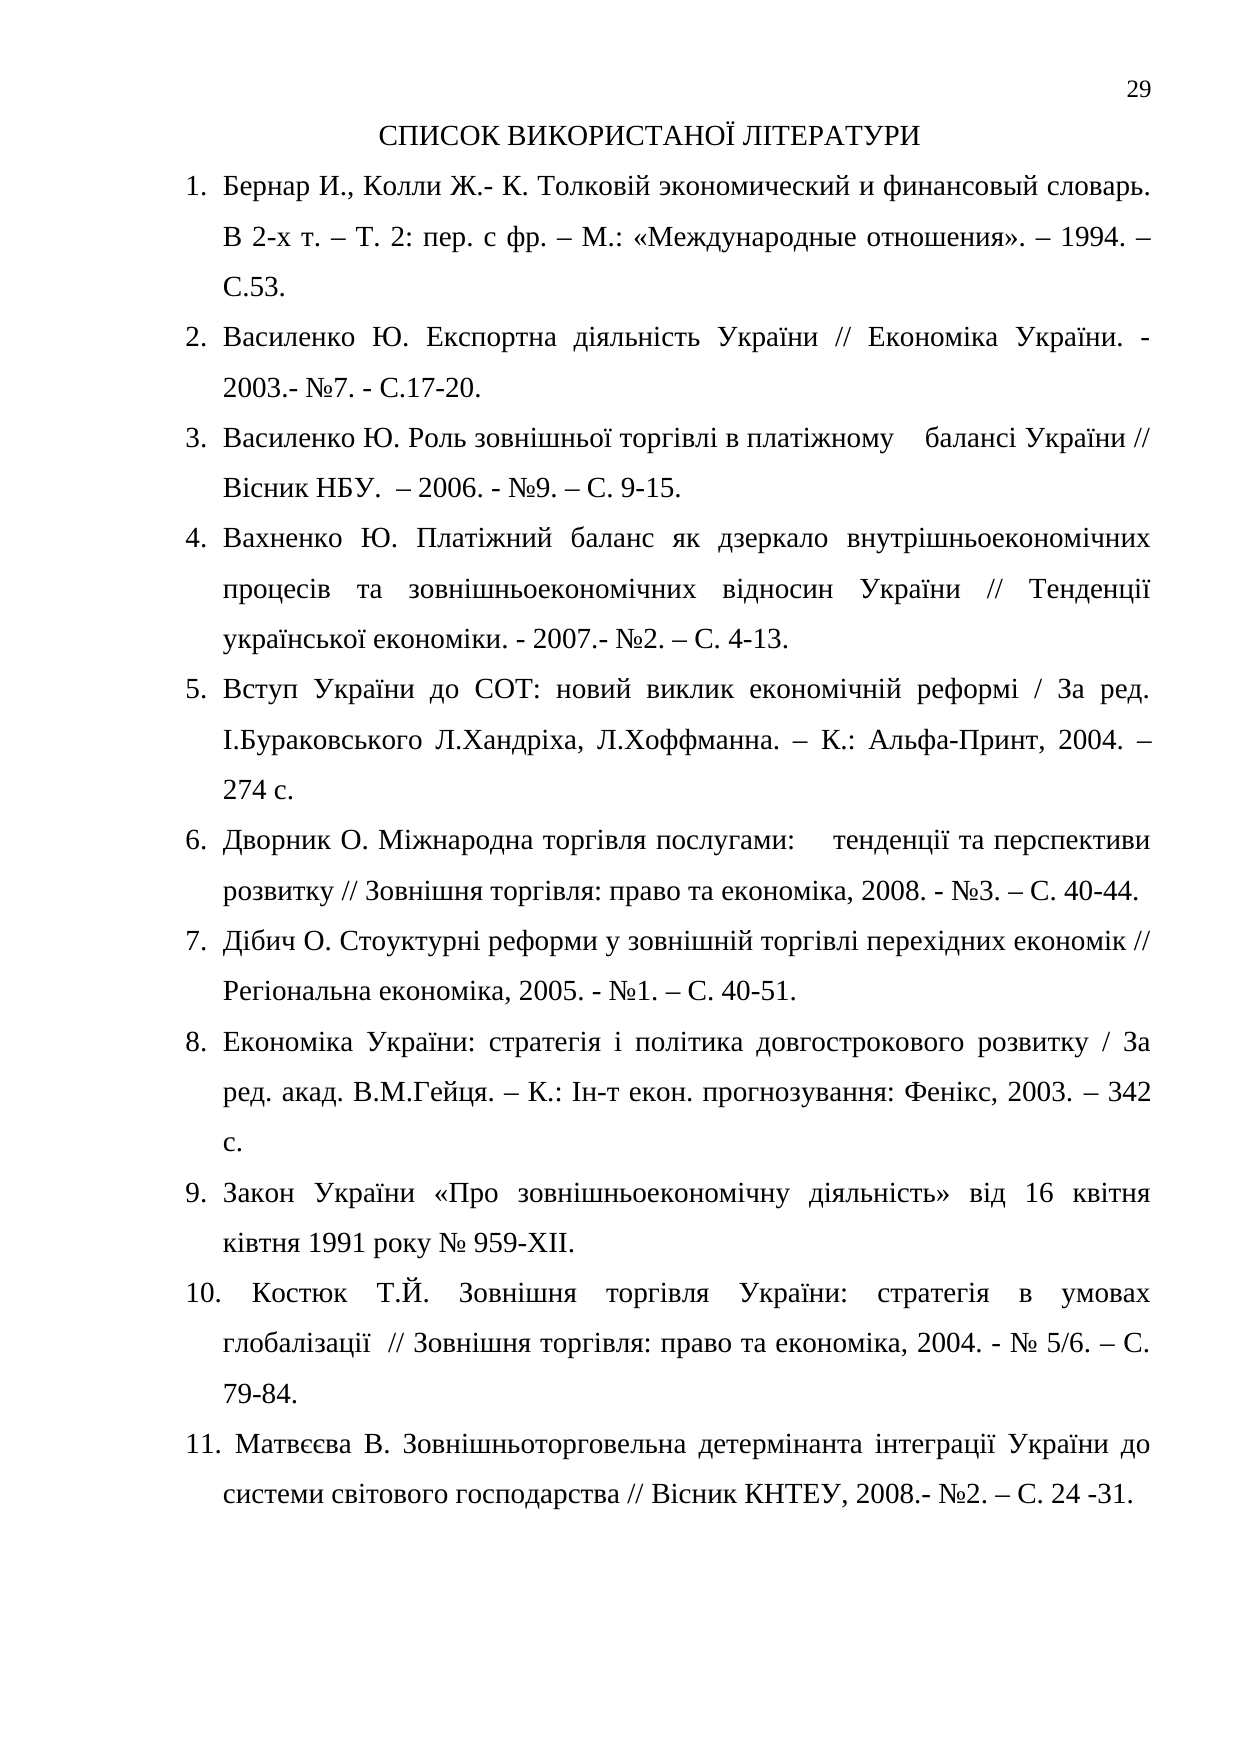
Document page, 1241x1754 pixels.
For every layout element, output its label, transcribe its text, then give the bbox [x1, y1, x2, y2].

list Василенко Ю. Роль зовнішньої торгівлі в платіжному балансі України // Вісник НБУ. – 2006. - №9. – С. 9-15. [185, 420, 1152, 504]
list Дворник О. Міжнародна торгівля послугами: тенденції та перспективи розвитку // Зовнішня торгівля: право та економіка, 2008. - №3. – С. 40-44. [185, 822, 1152, 906]
list Економіка України: стратегія і політика довгострокового розвитку / За ред. акад. В.М.Гейця. – К.: Ін-т екон. прогнозування: Фенікс, 2003. – 342 с. [185, 1024, 1152, 1158]
list Вахненко Ю. Платіжний баланс як дзеркало внутрішньоекономічних процесів та зовнішньоекономічних відносин України // Тенденції української економіки. - 2007.- №2. – С. 4-13. [185, 521, 1152, 655]
list Бернар И., Колли Ж.- К. Толковій экономический и финансовый словарь. В 2-х т. – Т. 2: пер. с фр. – М.: «Международные отношения». – 1994. – С.53. [185, 168, 1152, 303]
list Закон України «Про зовнішньоекономічну діяльність» від 16 квітня ківтня 1991 року № 959-ХІІ. [185, 1175, 1152, 1258]
list Вступ України до СОТ: новий виклик економічній реформі / За ред. І.Бураковського Л.Хандріха, Л.Хоффманна. – К.: Альфа-Принт, 2004. – 274 с. [185, 672, 1152, 806]
list Матвєєва В. Зовнішньоторговельна детермінанта інтеграції України до системи світового господарства // Вісник КНТЕУ, 2008.- №2. – С. 24 -31. [185, 1426, 1152, 1510]
list Дібич О. Стоуктурні реформи у зовнішній торгівлі перехідних економік // Регіональна економіка, 2005. - №1. – С. 40-51. [185, 923, 1152, 1007]
list Костюк Т.Й. Зовнішня торгівля України: стратегія в умовах глобалізації // Зовнішня торгівля: право та економіка, 2004. - № 5/6. – С. 79-84. [185, 1275, 1152, 1409]
text СПИСОК ВИКОРИСТАНОЇ ЛІТЕРАТУРИ [148, 118, 1152, 152]
list Василенко Ю. Експортна діяльність України // Економіка України. - 2003.- №7. - С.17-20. [185, 319, 1152, 403]
